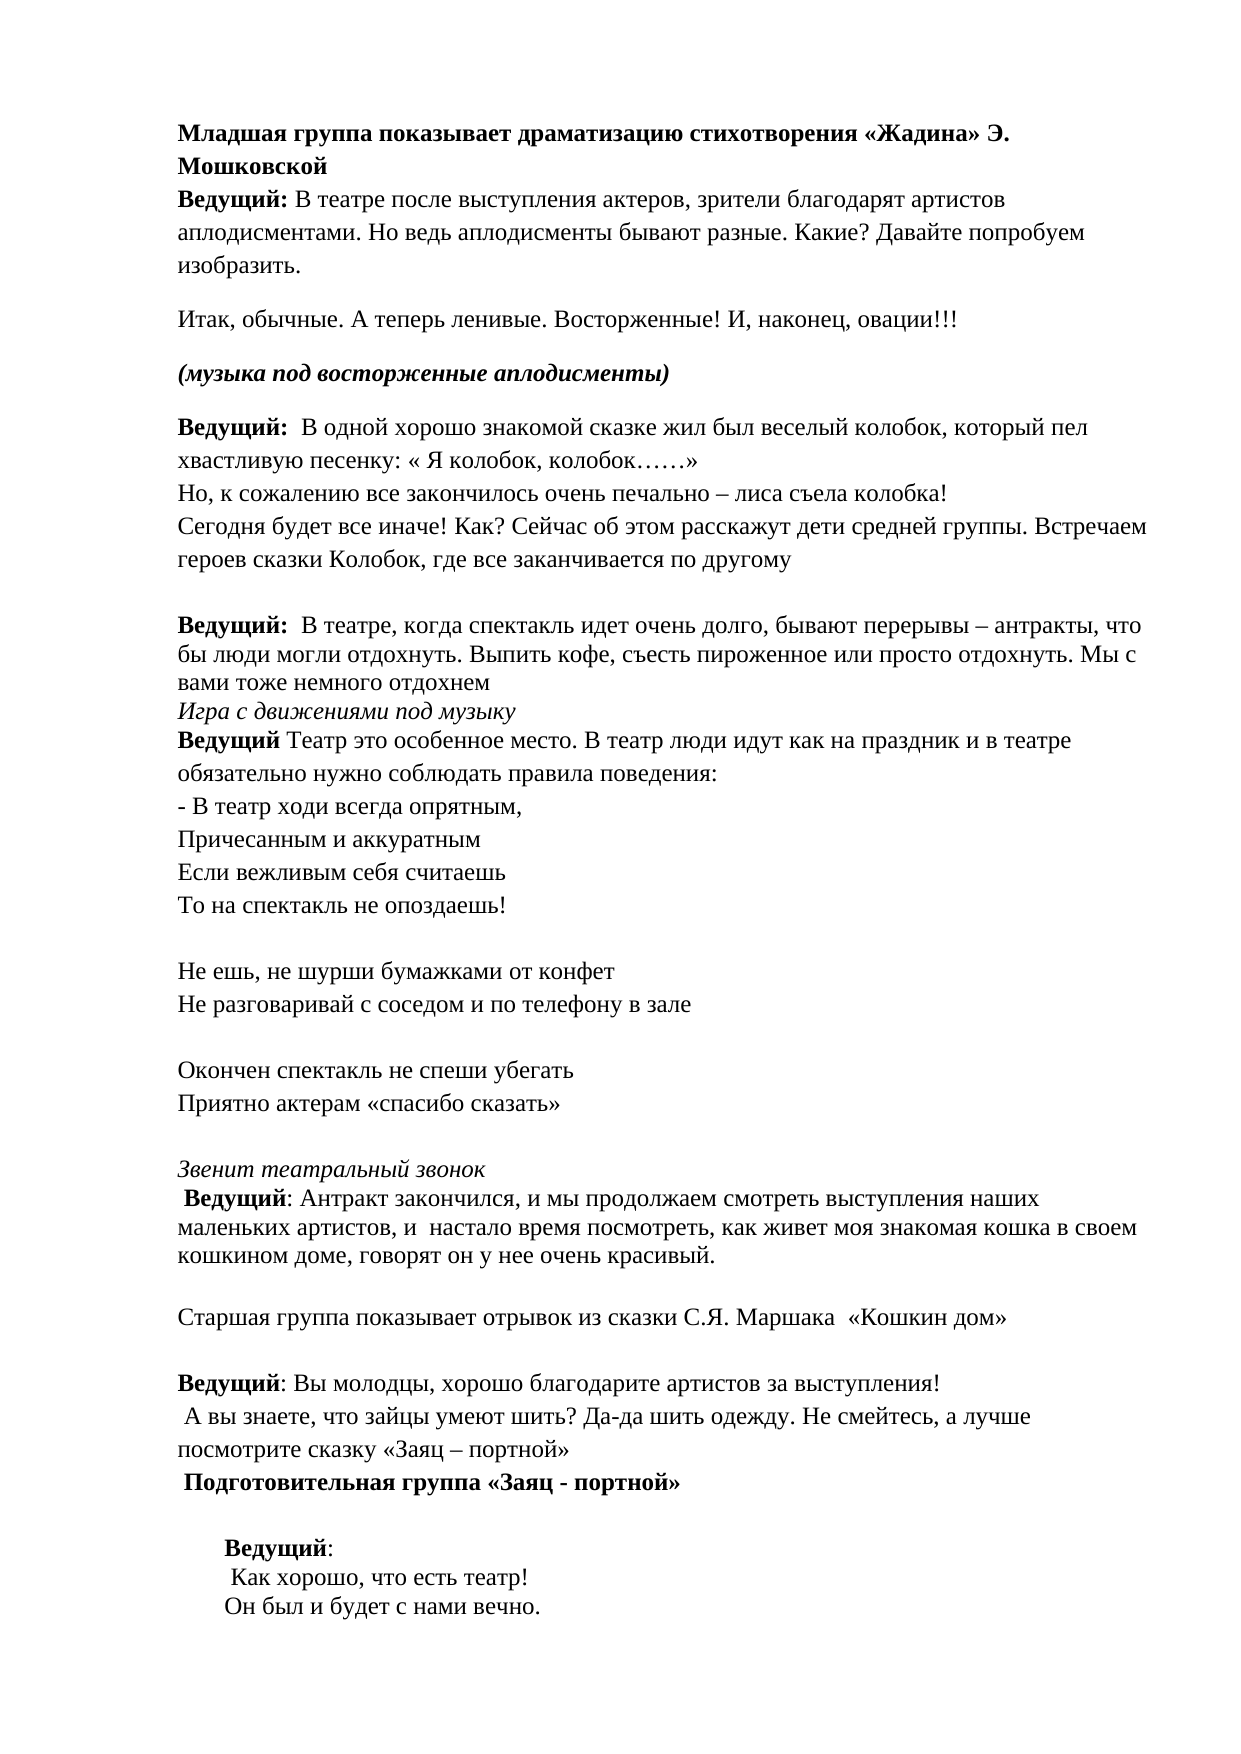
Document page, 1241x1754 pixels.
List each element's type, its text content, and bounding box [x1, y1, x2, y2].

text Младшая группа показывает драматизацию стихотворения «Жадина» Э. Мошковской [177, 118, 1152, 180]
text А вы знаете, что зайцы умеют шить? Да-да шить одежду. Не смейтесь, а лучше посмотрите сказку «Заяц – портной» [177, 1401, 1152, 1463]
text Но, к сожалению все закончилось очень печально – лиса съела колобка! [177, 478, 1152, 507]
text Подготовительная группа «Заяц - портной» [177, 1467, 1152, 1496]
text Итак, обычные. А теперь ленивые. Восторженные! И, наконец, овации!!! [177, 304, 1152, 333]
text Окончен спектакль не спеши убегать [177, 1055, 1152, 1084]
text Сегодня будет все иначе! Как? Сейчас об этом расскажут дети средней группы. Встречаем героев сказки Колобок, где все заканчивается по другому [177, 511, 1152, 573]
text Ведущий: Вы молодцы, хорошо благодарите артистов за выступления! [177, 1368, 1152, 1397]
text Не ешь, не шурши бумажками от конфет [177, 956, 1152, 985]
text Звенит театральный звонок [177, 1154, 1152, 1183]
text Ведущий: В театре, когда спектакль идет очень долго, бывают перерывы – антракты, что бы люди могли отдохнуть. Выпить кофе, съесть пироженное или просто отдохнуть. Мы с вами тоже немного отдохнем [177, 610, 1152, 696]
text - В театр ходи всегда опрятным, [177, 791, 1152, 820]
text То на спектакль не опоздаешь! [177, 890, 1152, 919]
text Ведущий: В одной хорошо знакомой сказке жил был веселый колобок, который пел хвастливую песенку: « Я колобок, колобок……» [177, 412, 1152, 473]
text Ведущий Театр это особенное место. В театр люди идут как на праздник и в театре обязательно нужно соблюдать правила поведения: [177, 725, 1152, 787]
text Как хорошо, что есть театр! [224, 1562, 1152, 1591]
text Приятно актерам «спасибо сказать» [177, 1088, 1152, 1117]
text Старшая группа показывает отрывок из сказки С.Я. Маршака «Кошкин дом» [177, 1302, 1152, 1331]
text Ведущий: В театре после выступления актеров, зрители благодарят артистов аплодисментами. Но ведь аплодисменты бывают разные. Какие? Давайте попробуем изобразить. [177, 184, 1152, 279]
text Не разговаривай с соседом и по телефону в зале [177, 989, 1152, 1018]
text Он был и будет с нами вечно. [224, 1591, 1152, 1619]
text (музыка под восторженные аплодисменты) [177, 358, 1152, 387]
text Причесанным и аккуратным [177, 824, 1152, 853]
text Ведущий: Антракт закончился, и мы продолжаем смотреть выступления наших маленьких артистов, и настало время посмотреть, как живет моя знакомая кошка в своем кошкином доме, говорят он у нее очень красивый. [177, 1183, 1152, 1269]
text Игра с движениями под музыку [177, 696, 1152, 725]
text Ведущий: [224, 1533, 1152, 1562]
text Если вежливым себя считаешь [177, 857, 1152, 886]
